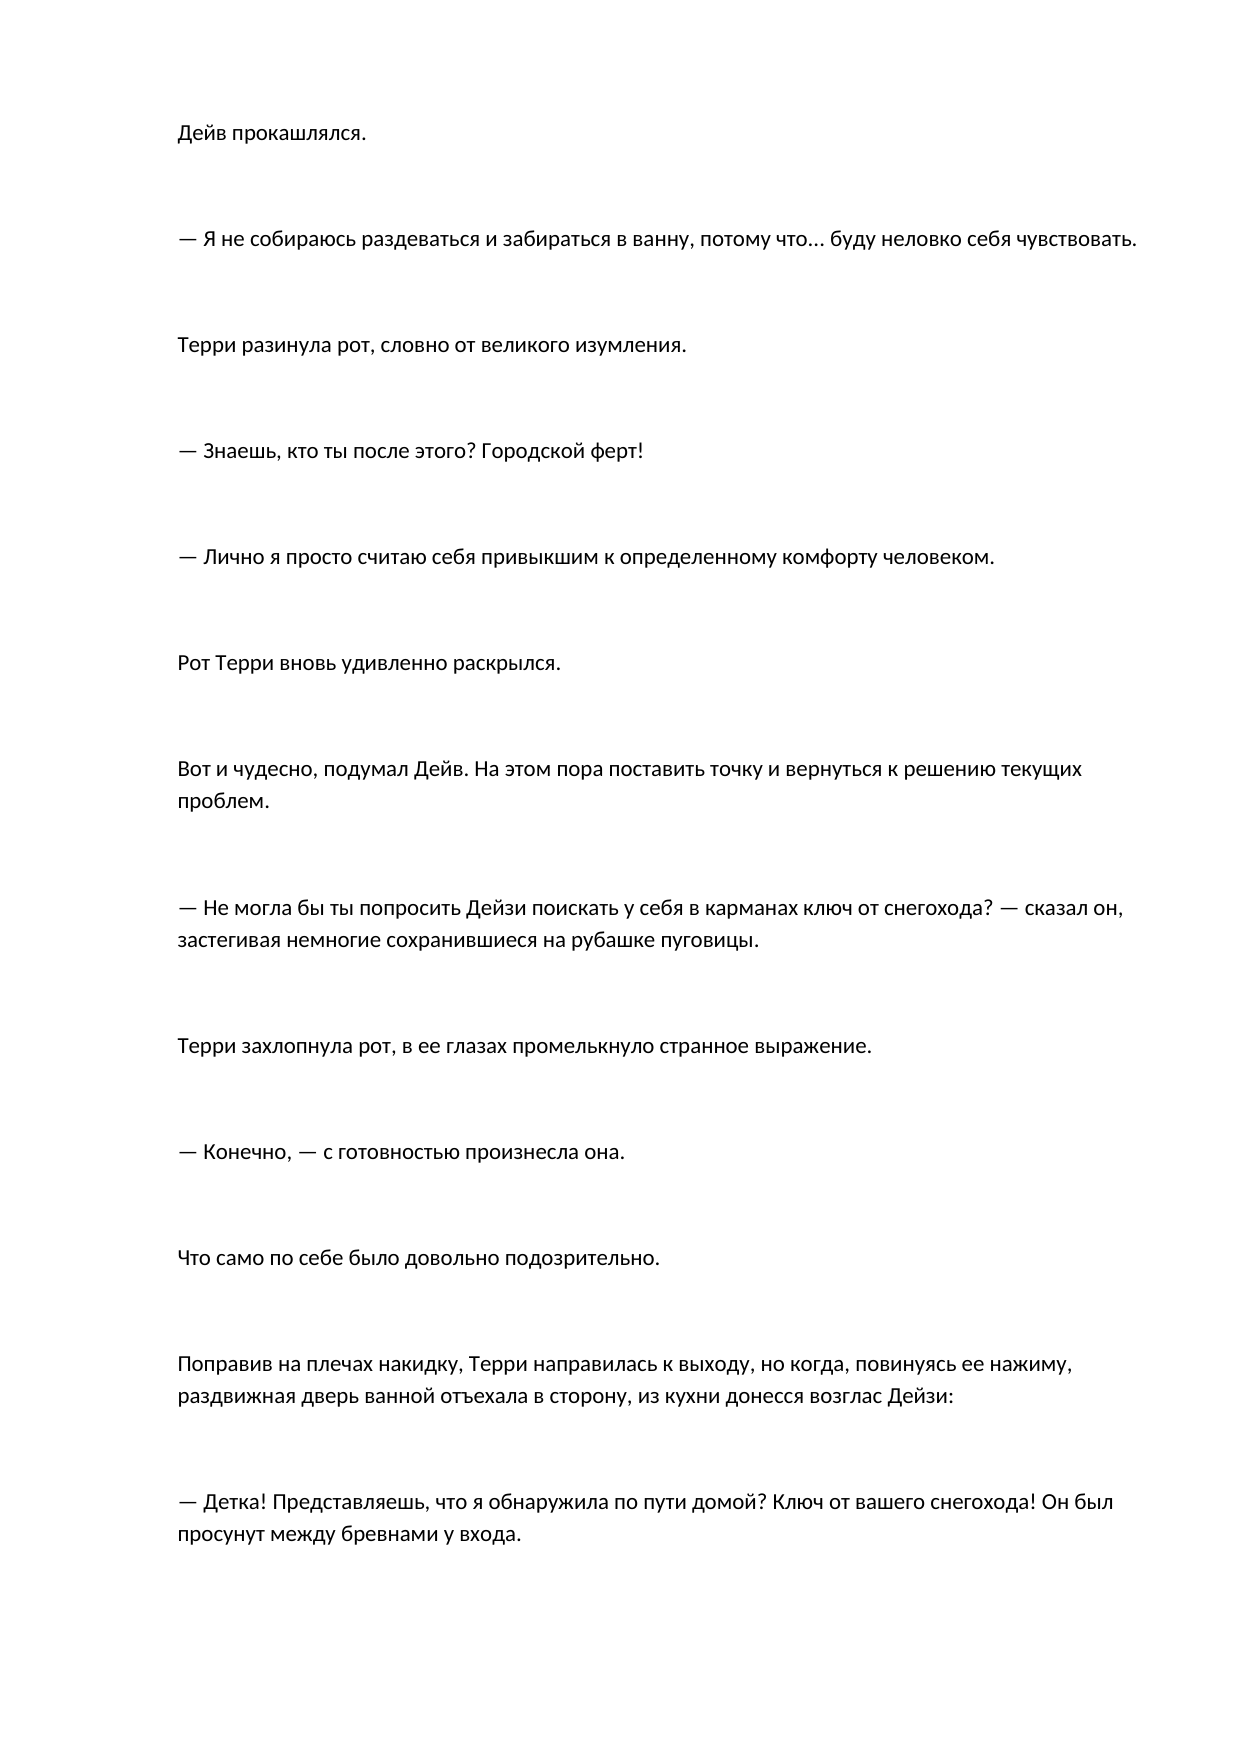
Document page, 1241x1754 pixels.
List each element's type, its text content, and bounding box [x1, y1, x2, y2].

text — Лично я просто считаю себя привыкшим к определенному комфорту человеком. [177, 542, 1152, 570]
text Терри захлопнула рот, в ее глазах промелькнуло странное выражение. [177, 1031, 1152, 1059]
text — Конечно, — с готовностью произнесла она. [177, 1137, 1152, 1165]
text Что само по себе было довольно подозрительно. [177, 1243, 1152, 1271]
text — Я не собираюсь раздеваться и забираться в ванну, потому что... буду неловко себя чувствовать. [177, 224, 1152, 252]
text — Детка! Представляешь, что я обнаружила по пути домой? Ключ от вашего снегохода! Он был просунут между бревнами у входа. [177, 1487, 1152, 1547]
text Вот и чудесно, подумал Дейв. На этом пора поставить точку и вернуться к решению текущих проблем. [177, 754, 1152, 814]
text Дейв прокашлялся. [177, 118, 1152, 146]
text Поправив на плечах накидку, Терри направилась к выходу, но когда, повинуясь ее нажиму, раздвижная дверь ванной отъехала в сторону, из кухни донесся возглас Дейзи: [177, 1349, 1152, 1409]
text Терри разинула рот, словно от великого изумления. [177, 330, 1152, 358]
text Рот Терри вновь удивленно раскрылся. [177, 648, 1152, 676]
text — Знаешь, кто ты после этого? Городской ферт! [177, 436, 1152, 464]
text — Не могла бы ты попросить Дейзи поискать у себя в карманах ключ от снегохода? — сказал он, застегивая немногие сохранившиеся на рубашке пуговицы. [177, 893, 1152, 953]
